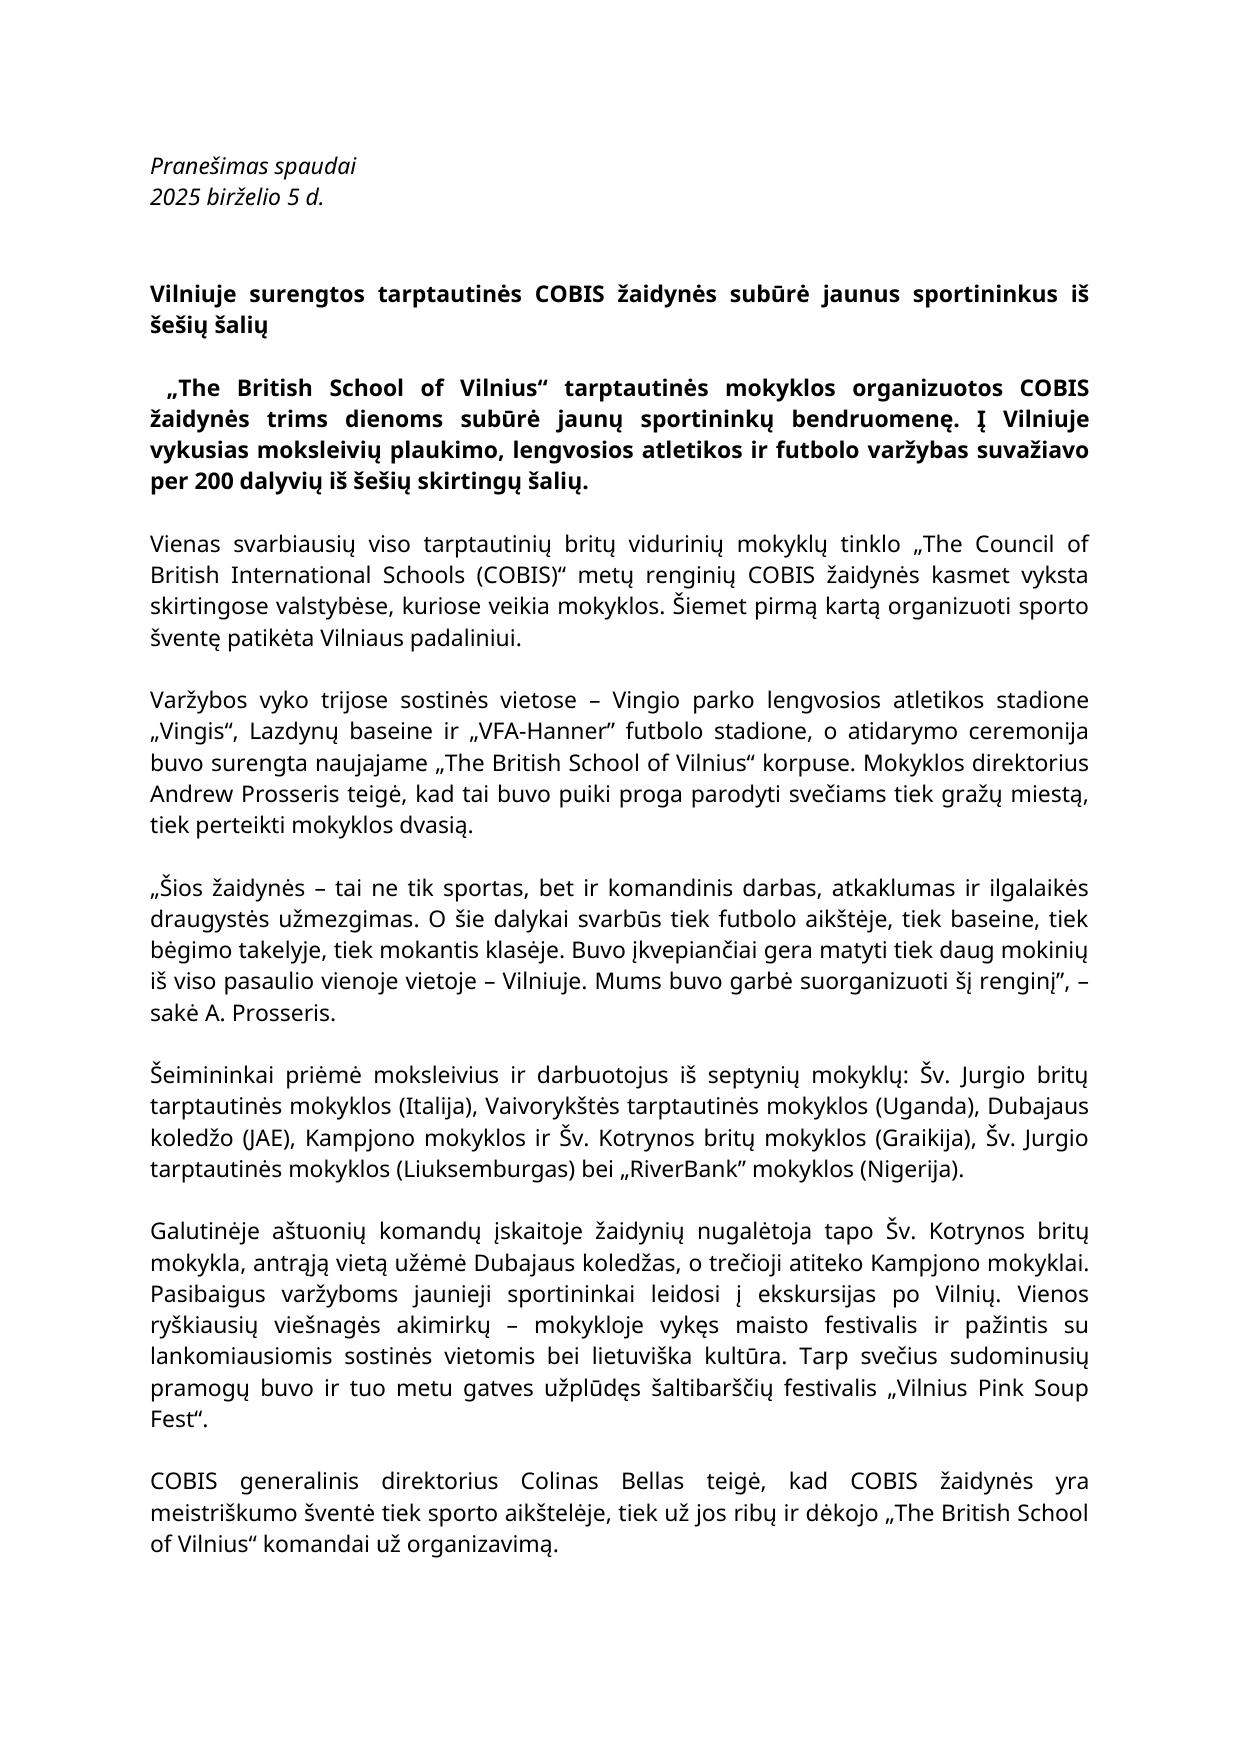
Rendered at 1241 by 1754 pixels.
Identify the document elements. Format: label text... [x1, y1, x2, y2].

text COBIS generalinis direktorius Colinas Bellas teigė, kad COBIS žaidynės yra meistriškumo šventė tiek sporto aikštelėje, tiek už jos ribų ir dėkojo „The British School of Vilnius“ komandai už organizavimą. [150, 1465, 1090, 1559]
text „The British School of Vilnius“ tarptautinės mokyklos organizuotos COBIS žaidynės trims dienoms subūrė jaunų sportininkų bendruomenę. Į Vilniuje vykusias moksleivių plaukimo, lengvosios atletikos ir futbolo varžybas suvažiavo per 200 dalyvių iš šešių skirtingų šalių. [150, 372, 1090, 497]
text Vilniuje surengtos tarptautinės COBIS žaidynės subūrė jaunus sportininkus iš šešių šalių [150, 278, 1090, 340]
text „Šios žaidynės – tai ne tik sportas, bet ir komandinis darbas, atkaklumas ir ilgalaikės draugystės užmezgimas. O šie dalykai svarbūs tiek futbolo aikštėje, tiek baseine, tiek bėgimo takelyje, tiek mokantis klasėje. Buvo įkvepiančiai gera matyti tiek daug mokinių iš viso pasaulio vienoje vietoje – Vilniuje. Mums buvo garbė suorganizuoti šį renginį”, – sakė A. Prosseris. [150, 872, 1090, 1028]
text Šeimininkai priėmė moksleivius ir darbuotojus iš septynių mokyklų: Šv. Jurgio britų tarptautinės mokyklos (Italija), Vaivorykštės tarptautinės mokyklos (Uganda), Dubajaus koledžo (JAE), Kampjono mokyklos ir Šv. Kotrynos britų mokyklos (Graikija), Šv. Jurgio tarptautinės mokyklos (Liuksemburgas) bei „RiverBank” mokyklos (Nigerija). [150, 1059, 1090, 1184]
text Varžybos vyko trijose sostinės vietose – Vingio parko lengvosios atletikos stadione „Vingis“, Lazdynų baseine ir „VFA-Hanner” futbolo stadione, o atidarymo ceremonija buvo surengta naujajame „The British School of Vilnius“ korpuse. Mokyklos direktorius Andrew Prosseris teigė, kad tai buvo puiki proga parodyti svečiams tiek gražų miestą, tiek perteikti mokyklos dvasią. [150, 684, 1090, 840]
text Galutinėje aštuonių komandų įskaitoje žaidynių nugalėtoja tapo Šv. Kotrynos britų mokykla, antrąją vietą užėmė Dubajaus koledžas, o trečioji atiteko Kampjono mokyklai. Pasibaigus varžyboms jaunieji sportininkai leidosi į ekskursijas po Vilnių. Vienos ryškiausių viešnagės akimirkų – mokykloje vykęs maisto festivalis ir pažintis su lankomiausiomis sostinės vietomis bei lietuviška kultūra. Tarp svečius sudominusių pramogų buvo ir tuo metu gatves užplūdęs šaltibarščių festivalis „Vilnius Pink Soup Fest“. [150, 1215, 1090, 1434]
text Pranešimas spaudai [150, 150, 1090, 181]
text Vienas svarbiausių viso tarptautinių britų vidurinių mokyklų tinklo „The Council of British International Schools (COBIS)“ metų renginių COBIS žaidynės kasmet vyksta skirtingose valstybėse, kuriose veikia mokyklos. Šiemet pirmą kartą organizuoti sporto šventę patikėta Vilniaus padaliniui. [150, 528, 1090, 653]
text 2025 birželio 5 d. [150, 181, 1090, 212]
